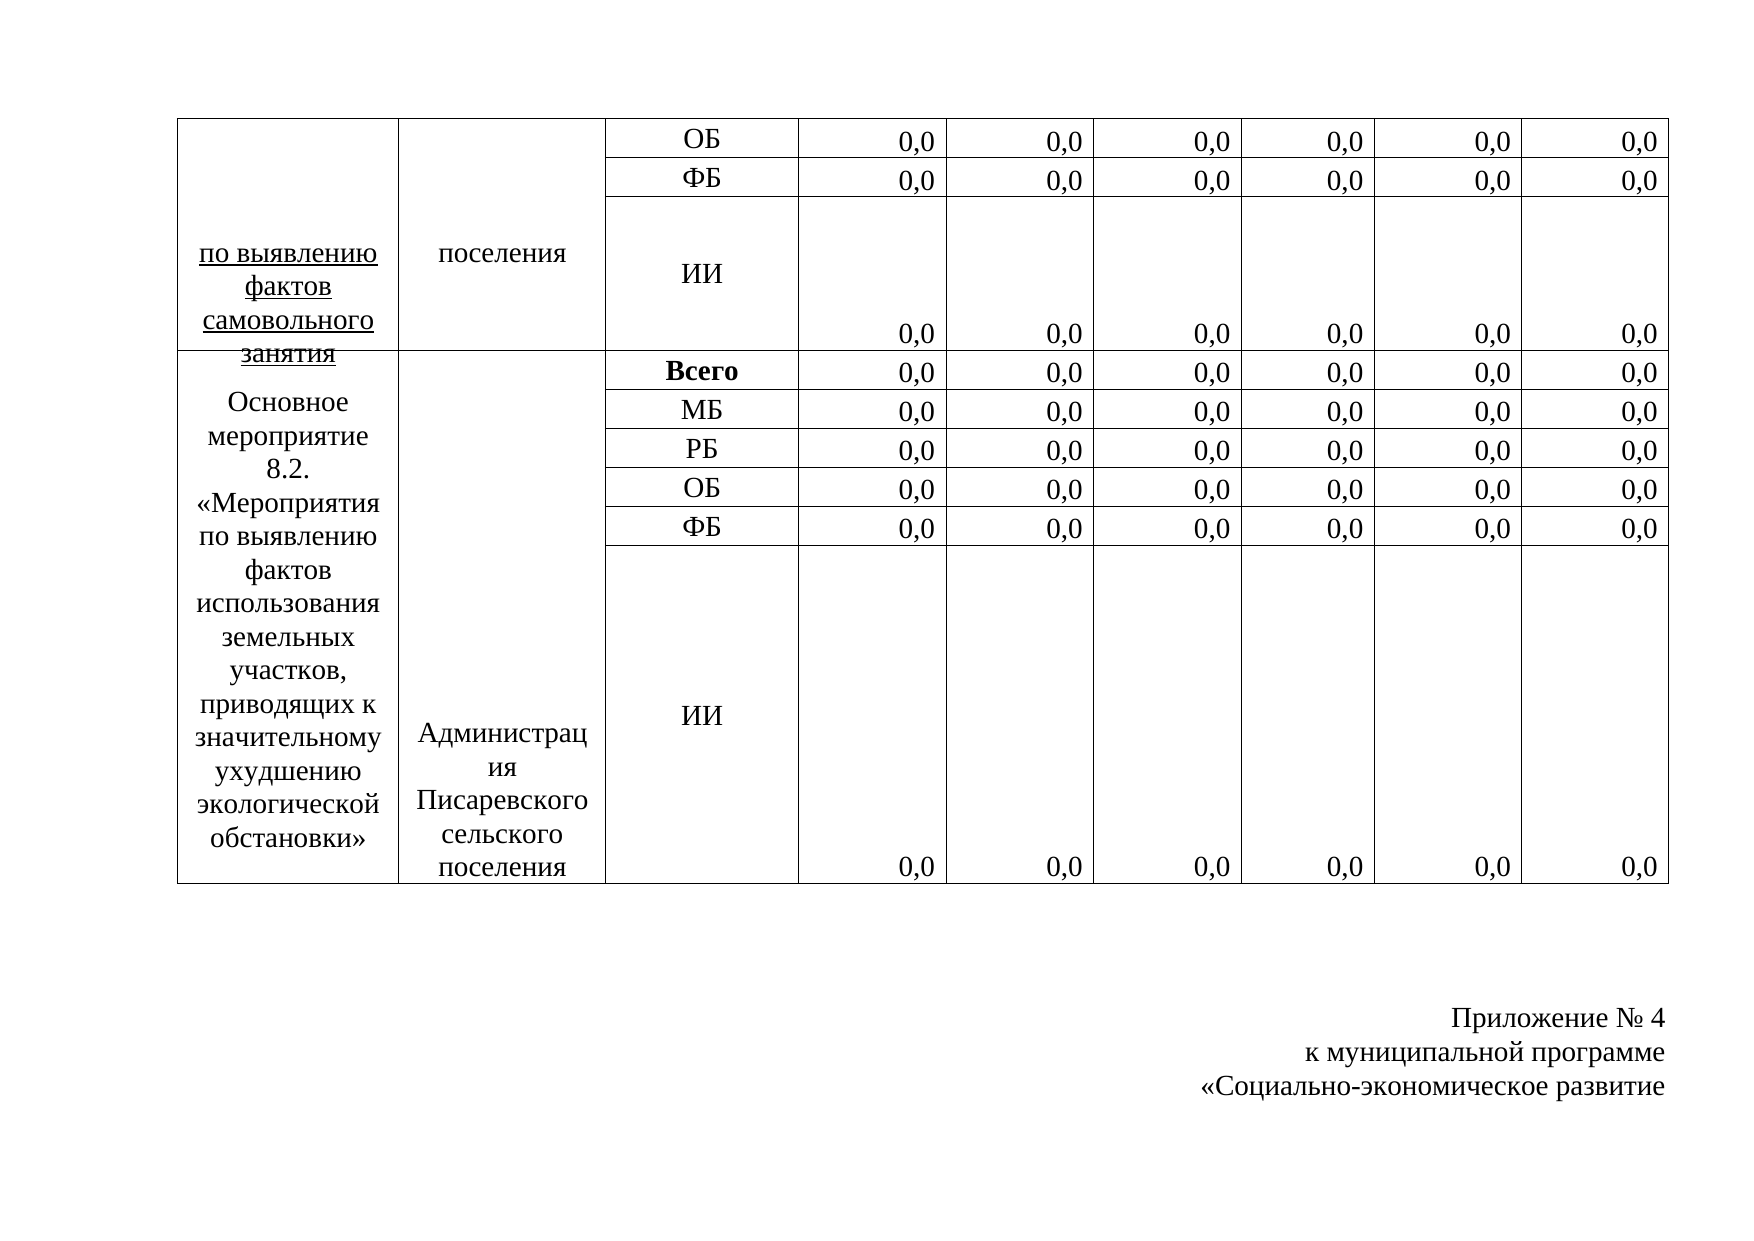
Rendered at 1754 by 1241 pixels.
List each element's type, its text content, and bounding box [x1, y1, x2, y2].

table_cell 0,0 [799, 468, 946, 506]
table_cell 0,0 [1375, 351, 1521, 389]
table_cell 0,0 [1094, 468, 1241, 506]
table_cell 0,0 [1375, 429, 1521, 467]
table_cell 0,0 [1375, 197, 1521, 349]
table_cell 0,0 [1242, 119, 1374, 157]
table_cell 0,0 [1242, 390, 1374, 428]
table_cell 0,0 [799, 351, 946, 389]
table_cell ФБ [606, 158, 798, 196]
table_cell 0,0 [799, 197, 946, 349]
table_cell 0,0 [1094, 390, 1241, 428]
table_cell МБ [606, 390, 798, 428]
table_cell 0,0 [1242, 197, 1374, 349]
table_cell 0,0 [947, 546, 1093, 883]
table_cell 0,0 [1094, 119, 1241, 157]
table_cell ОБ [606, 119, 798, 157]
table_cell 0,0 [947, 197, 1093, 349]
table_cell 0,0 [1094, 197, 1241, 349]
table_cell 0,0 [799, 429, 946, 467]
table_cell 0,0 [1094, 507, 1241, 545]
table_cell 0,0 [947, 390, 1093, 428]
table_cell 0,0 [1242, 429, 1374, 467]
table_cell ОБ [606, 468, 798, 506]
table_cell РБ [606, 429, 798, 467]
table_cell 0,0 [947, 468, 1093, 506]
table_cell 0,0 [947, 351, 1093, 389]
table_cell 0,0 [1522, 351, 1668, 389]
table_cell 0,0 [1522, 197, 1668, 349]
table_cell ИИ [606, 546, 798, 883]
table_cell ФБ [606, 507, 798, 545]
table_cell 0,0 [1522, 119, 1668, 157]
table_cell 0,0 [1522, 546, 1668, 883]
table_cell 0,0 [1375, 390, 1521, 428]
table_cell 0,0 [799, 119, 946, 157]
table_cell 0,0 [1522, 390, 1668, 428]
table_cell 0,0 [1375, 468, 1521, 506]
table_cell 0,0 [1242, 546, 1374, 883]
table_cell 0,0 [947, 507, 1093, 545]
table_cell 0,0 [1522, 468, 1668, 506]
text Приложение № 4 [177, 1001, 1665, 1034]
table_cell Всего [606, 351, 798, 389]
table_cell ИИ [606, 197, 798, 349]
table_cell 0,0 [1094, 429, 1241, 467]
table_cell 0,0 [1375, 546, 1521, 883]
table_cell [399, 351, 605, 883]
table_cell 0,0 [1242, 351, 1374, 389]
table_cell 0,0 [1375, 507, 1521, 545]
table_cell 0,0 [1242, 507, 1374, 545]
table_cell 0,0 [1522, 429, 1668, 467]
table_cell 0,0 [947, 158, 1093, 196]
table_cell 0,0 [1094, 158, 1241, 196]
table_cell 0,0 [1522, 158, 1668, 196]
text к муниципальной программе [177, 1034, 1665, 1068]
table_cell 0,0 [1242, 468, 1374, 506]
table_cell 0,0 [1375, 119, 1521, 157]
table_cell 0,0 [1094, 546, 1241, 883]
table_cell 0,0 [947, 119, 1093, 157]
table_cell 0,0 [799, 546, 946, 883]
table_cell 0,0 [1242, 158, 1374, 196]
table_cell 0,0 [947, 429, 1093, 467]
table_cell 0,0 [799, 158, 946, 196]
table_cell 0,0 [1094, 351, 1241, 389]
table_cell 0,0 [799, 390, 946, 428]
table_cell 0,0 [1375, 158, 1521, 196]
text «Социально-экономическое развитие [177, 1068, 1665, 1101]
table_cell Основное мероприятие 8.2. «Мероприятия по выявлению фактов использования земельных участков, приводящих к значительному ухудшению экологической обстановки» [178, 351, 398, 883]
table_cell 0,0 [1522, 507, 1668, 545]
table_cell 0,0 [799, 507, 946, 545]
